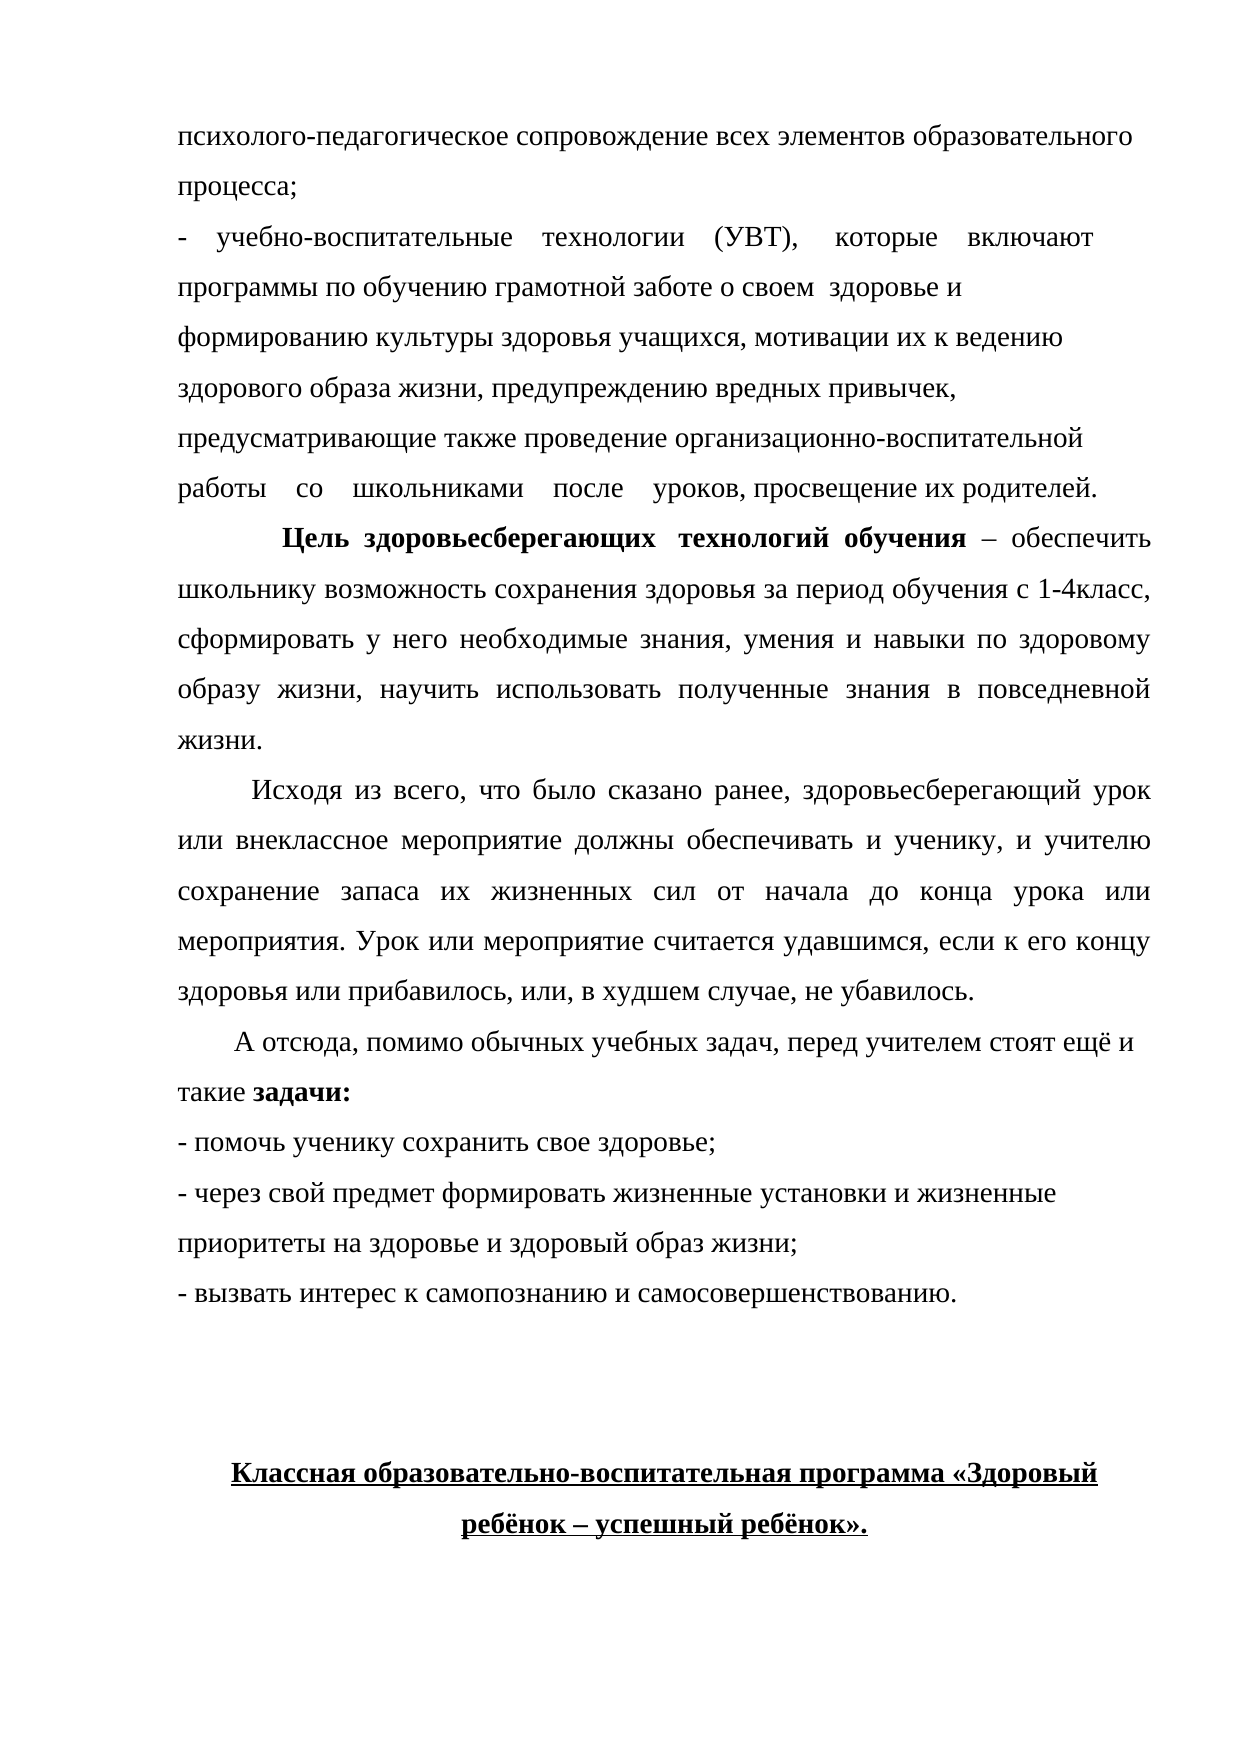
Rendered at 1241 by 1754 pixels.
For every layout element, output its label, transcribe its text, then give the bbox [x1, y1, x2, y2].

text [177, 118, 1152, 202]
text А отсюда, помимо обычных учебных задач, перед учителем стоят ещё и такие задачи: - помочь ученику сохранить свое здоровье; - через свой предмет формировать жизненные установки и жизненные приоритеты на здоровье и здоровый образ жизни; - вызвать интерес к самопознанию и самосовершенствованию. [177, 1024, 1152, 1309]
text Исходя из всего, что было сказано ранее, здоровьесберегающий урок или внеклассное мероприятие должны обеспечивать и ученику, и учителю сохранение запаса их жизненных сил от начала до конца урока или мероприятия. Урок или мероприятие считается удавшимся, если к его концу здоровья или прибавилось, или, в худшем случае, не убавилось. [177, 772, 1152, 1007]
text - учебно-воспитательные технологии (УВТ), которые включают программы по обучению грамотной заботе о своем здоровье и формированию культуры здоровья учащихся, мотивации их к ведению здорового образа жизни, предупреждению вредных привычек, предусматривающие также проведение организационно-воспитательной работы со школьниками после уроков, просвещение их родителей. [177, 219, 1152, 504]
text Классная образовательно-воспитательная программа «Здоровый ребёнок – успешный ребёнок». [177, 1455, 1152, 1539]
text Цель здоровьесберегающих технологий обучения – обеспечить школьнику возможность сохранения здоровья за период обучения с 1-4класс, сформировать у него необходимые знания, умения и навыки по здоровому образу жизни, научить использовать полученные знания в повседневной жизни. [177, 521, 1152, 755]
